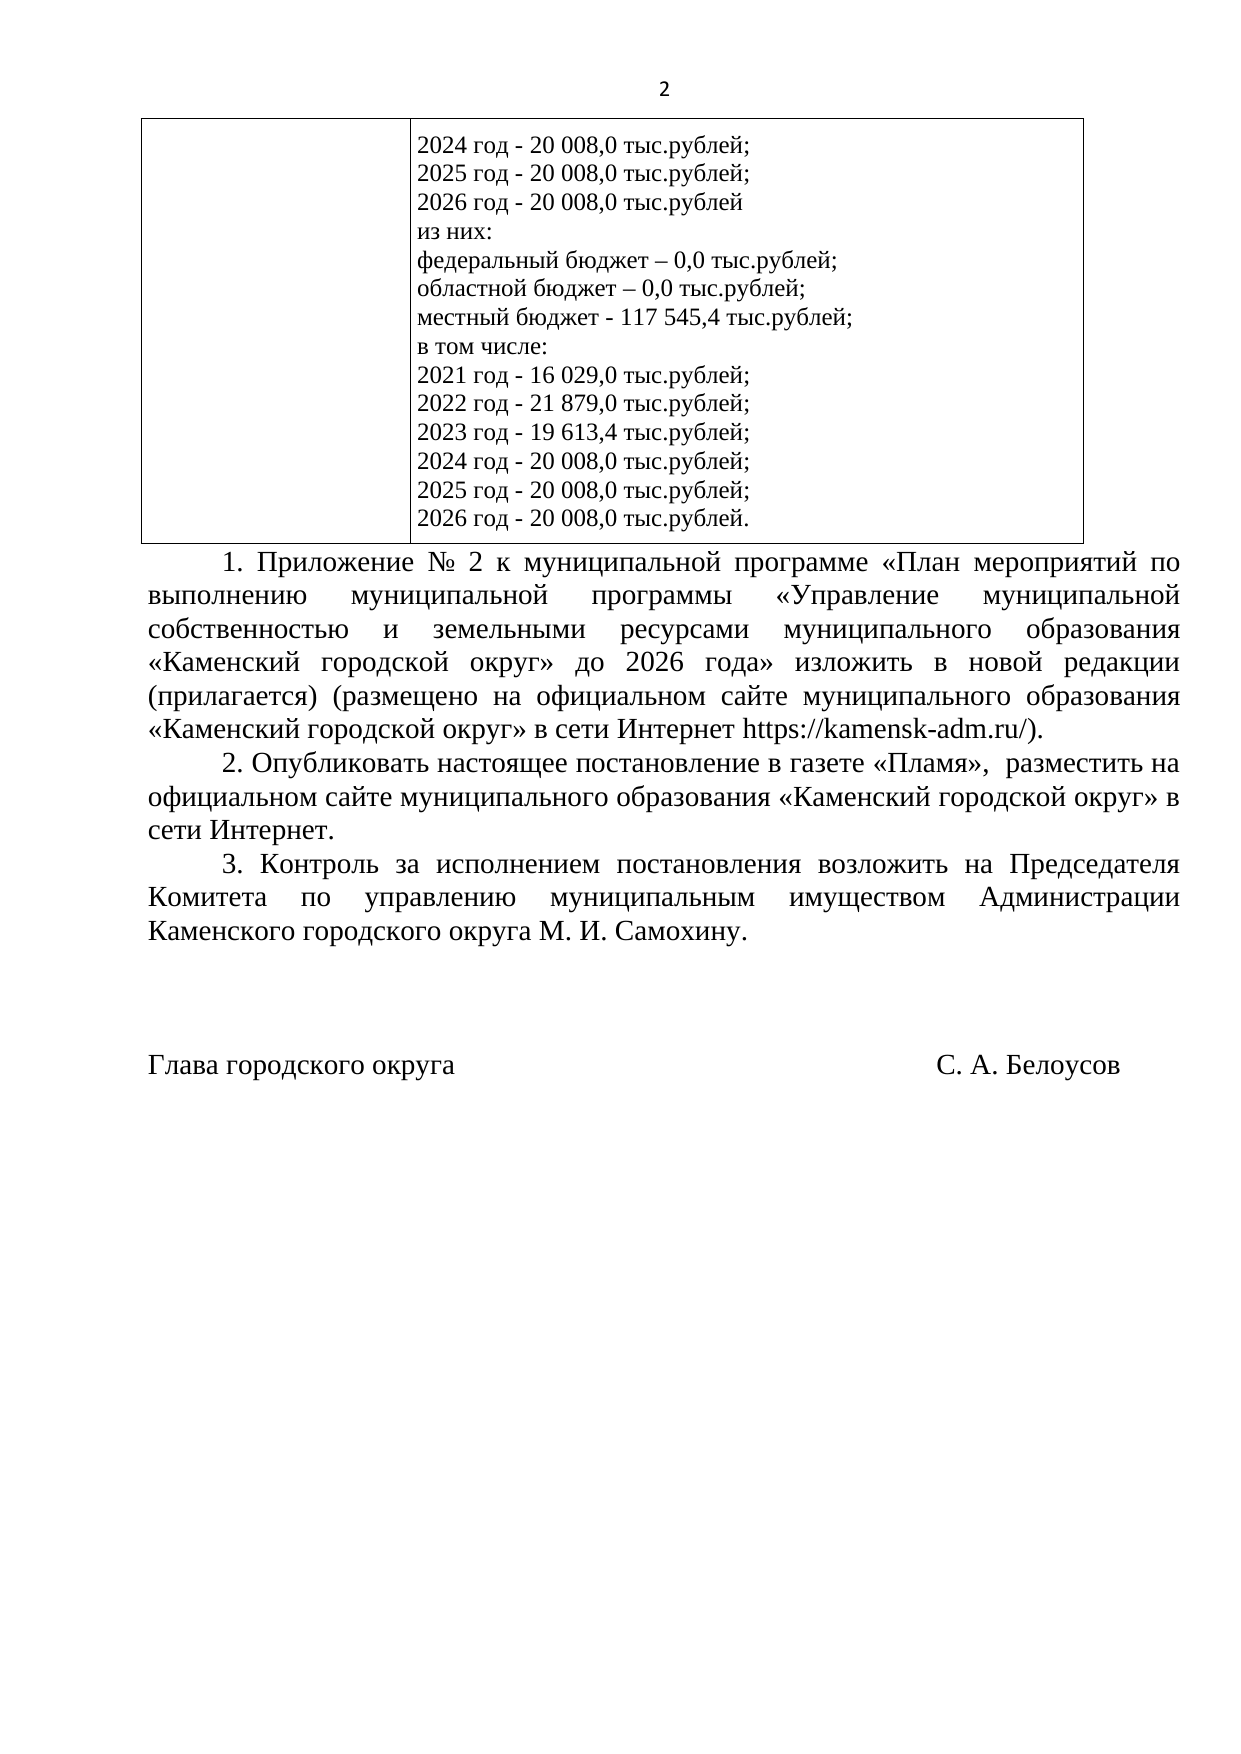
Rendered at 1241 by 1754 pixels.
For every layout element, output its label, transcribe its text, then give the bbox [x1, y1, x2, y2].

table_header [411, 119, 1083, 543]
text Глава городского округа С. А. Белоусов [148, 1047, 1122, 1081]
text 3. Контроль за исполнением постановления возложить на Председателя Комитета по управлению муниципальным имуществом Администрации Каменского городского округа М. И. Самохину. [148, 846, 1181, 946]
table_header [142, 119, 410, 543]
text 1. Приложение № 2 к муниципальной программе «План мероприятий по выполнению муниципальной программы «Управление муниципальной собственностью и земельными ресурсами муниципального образования «Каменский городской округ» до 2026 года» изложить в новой редакции (прилагается) (размещено на официальном сайте муниципального образования «Каменский городской округ» в сети Интернет https://kamensk-adm.ru/). [148, 544, 1181, 745]
text 2. Опубликовать настоящее постановление в газете «Пламя», разместить на официальном сайте муниципального образования «Каменский городской округ» в сети Интернет. [148, 745, 1181, 846]
